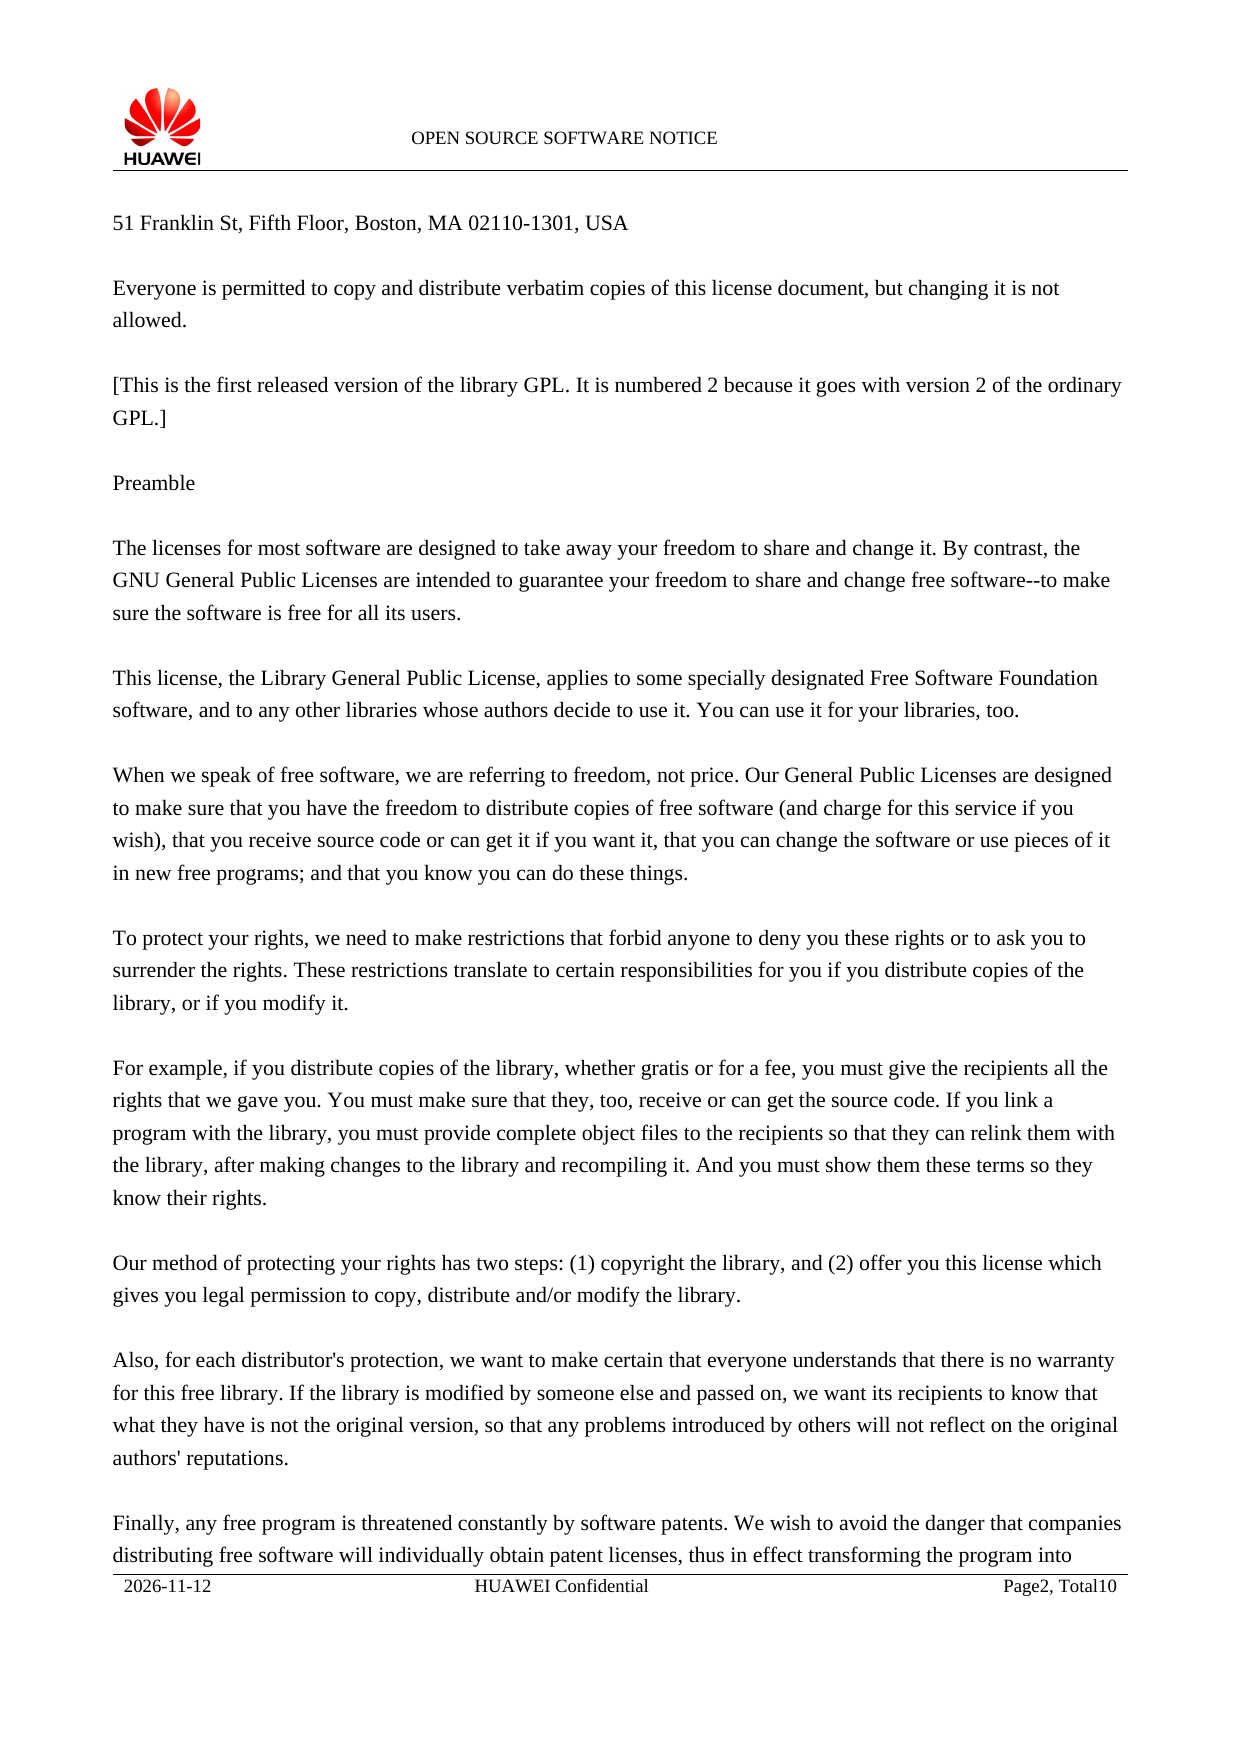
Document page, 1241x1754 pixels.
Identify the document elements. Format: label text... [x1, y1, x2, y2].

picture [124, 88, 201, 165]
